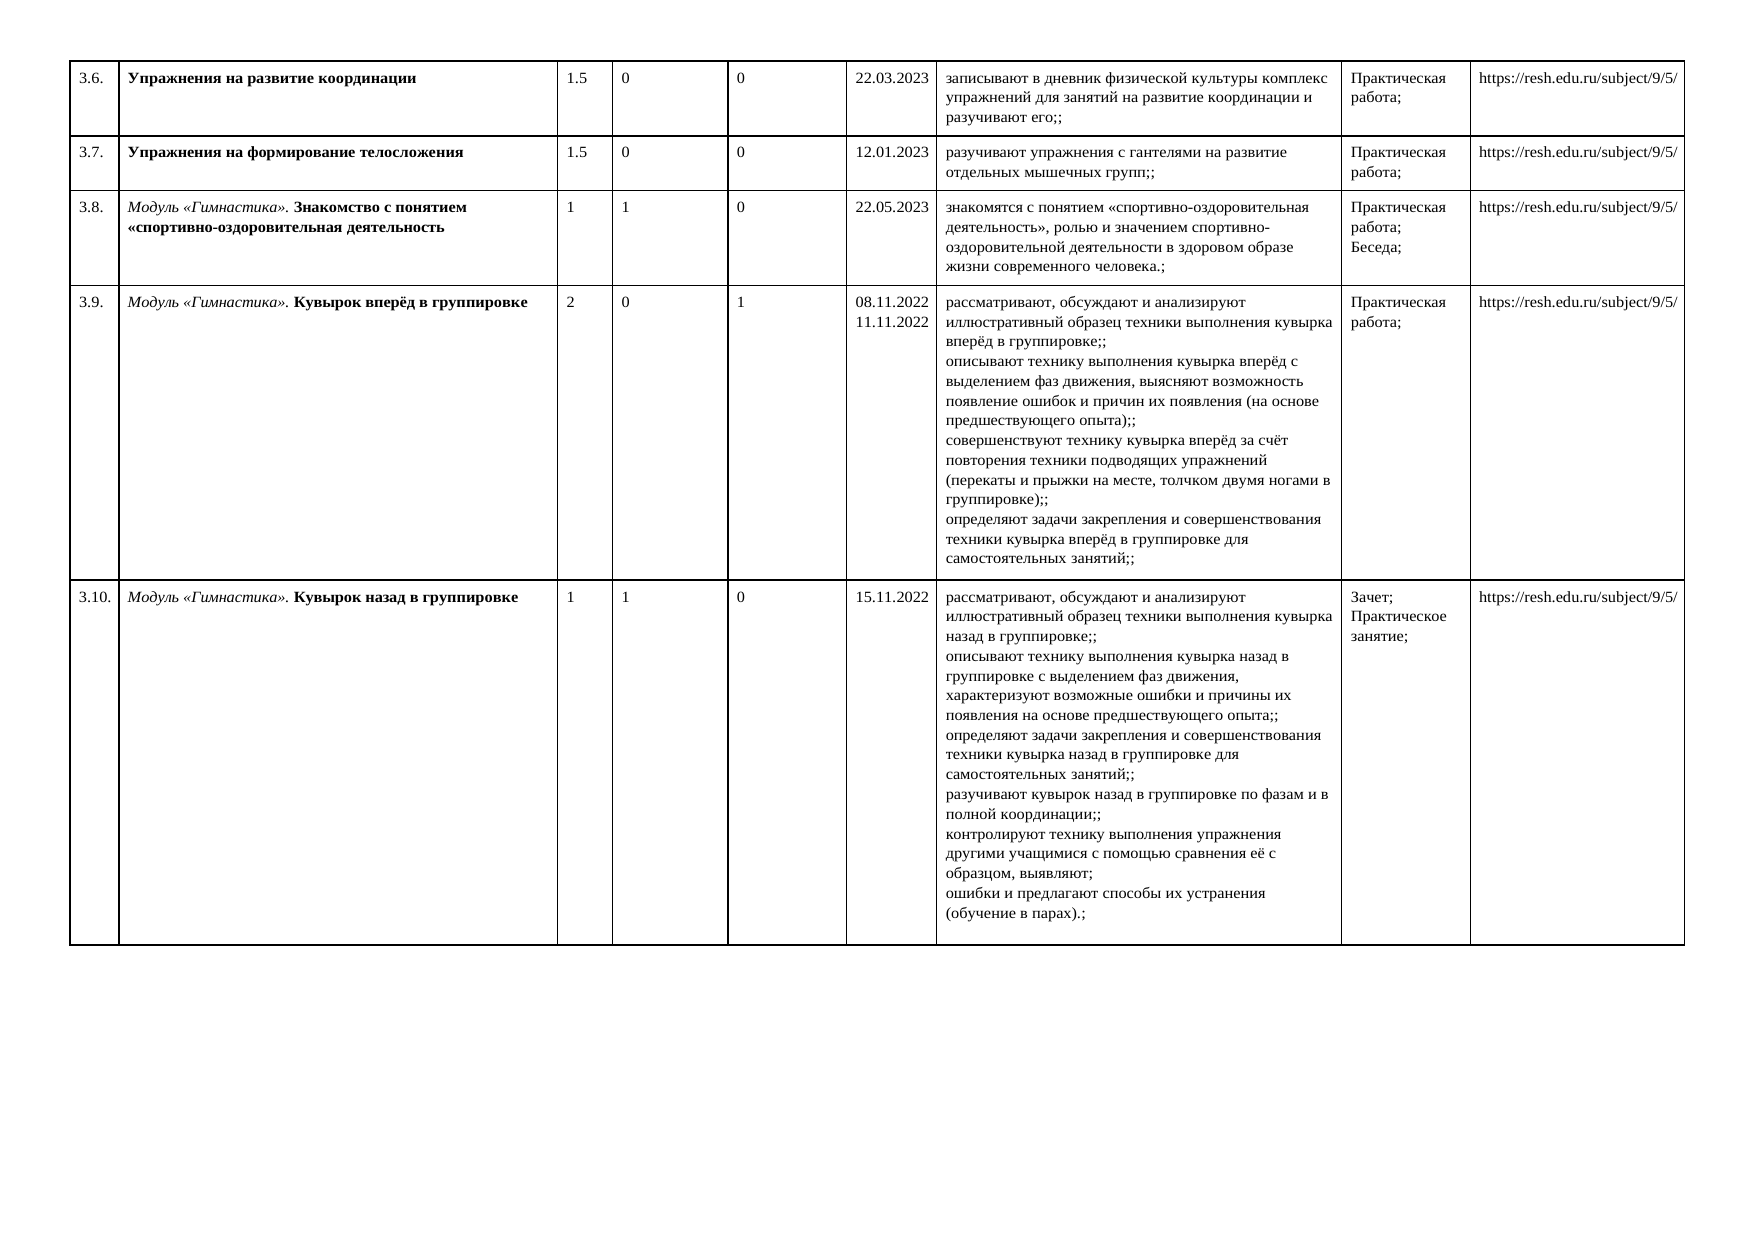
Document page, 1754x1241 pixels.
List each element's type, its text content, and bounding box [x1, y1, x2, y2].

table_cell 08.11.2022 11.11.2022 [847, 286, 936, 579]
table_header 0 [729, 62, 846, 135]
table_cell 1 [558, 191, 612, 284]
table_cell 15.11.2022 [847, 581, 936, 944]
table_cell Практическая работа; [1342, 286, 1470, 579]
table_cell Зачет; Практическое занятие; [1342, 581, 1470, 944]
table_cell 3.8. [71, 191, 118, 284]
table_cell 12.01.2023 [847, 137, 936, 190]
table_cell Практическая работа; Беседа; [1342, 191, 1470, 284]
table_cell рассматривают, обсуждают и анализируют иллюстративный образец техники выполнения кувырка назад в группировке;; описывают технику выполнения кувырка назад в группировке с выделением фаз движения, характеризуют возможные ошибки и причины их появления на основе предшествующего опыта;; определяют задачи закрепления и совершенствования техники кувырка назад в группировке для самостоятельных занятий;; разучивают кувырок назад в группировке по фазам и в полной координации;; контролируют технику выполнения упражнения другими учащимися с помощью сравнения её с образцом, выявляют; ошибки и предлагают способы их устранения (обучение в парах).; [937, 581, 1341, 944]
table_cell 1 [729, 286, 846, 579]
table_cell Модуль «Гимнастика». Кувырок вперёд в группировке [120, 286, 557, 579]
table_cell 0 [613, 286, 727, 579]
table_cell рассматривают, обсуждают и анализируют иллюстративный образец техники выполнения кувырка вперёд в группировке;; описывают технику выполнения кувырка вперёд с выделением фаз движения, выясняют возможность появление ошибок и причин их появления (на основе предшествующего опыта);; совершенствуют технику кувырка вперёд за счёт повторения техники подводящих упражнений (перекаты и прыжки на месте, толчком двумя ногами в группировке);; определяют задачи закрепления и совершенствования техники кувырка вперёд в группировке для самостоятельных занятий;; [937, 286, 1341, 579]
table_cell 0 [729, 137, 846, 190]
table_cell https://resh.edu.ru/subject/9/5/ [1471, 137, 1684, 190]
table_header 1.5 [558, 62, 612, 135]
table_cell 3.7. [71, 137, 118, 190]
table_header 0 [613, 62, 727, 135]
table_cell Упражнения на формирование телосложения [120, 137, 557, 190]
table_cell 0 [729, 191, 846, 284]
table_cell https://resh.edu.ru/subject/9/5/ [1471, 191, 1684, 284]
table_header Практическая работа; [1342, 62, 1470, 135]
table_header 3.6. [71, 62, 118, 135]
table_cell Модуль «Гимнастика». Знакомство с понятием «спортивно-оздоровительная деятельность [120, 191, 557, 284]
table_cell 22.05.2023 [847, 191, 936, 284]
table_cell 1 [613, 581, 727, 944]
table_cell 1 [613, 191, 727, 284]
table_cell 3.10. [71, 581, 118, 944]
table_cell 1 [558, 581, 612, 944]
table_header https://resh.edu.ru/subject/9/5/ [1471, 62, 1684, 135]
table_cell 0 [613, 137, 727, 190]
table_cell https://resh.edu.ru/subject/9/5/ [1471, 581, 1684, 944]
table_header записывают в дневник физической культуры комплекс упражнений для занятий на развитие координации и разучивают его;; [937, 62, 1341, 135]
table_cell Практическая работа; [1342, 137, 1470, 190]
table_cell 1.5 [558, 137, 612, 190]
table_header 22.03.2023 [847, 62, 936, 135]
table_cell Модуль «Гимнастика». Кувырок назад в группировке [120, 581, 557, 944]
table_cell https://resh.edu.ru/subject/9/5/ [1471, 286, 1684, 579]
table_cell 3.9. [71, 286, 118, 579]
table_header Упражнения на развитие координации [120, 62, 557, 135]
table_cell знакомятся с понятием «спортивно-оздоровительная деятельность», ролью и значением спортивно- оздоровительной деятельности в здоровом образе жизни современного человека.; [937, 191, 1341, 284]
table_cell 0 [729, 581, 846, 944]
table_cell 2 [558, 286, 612, 579]
table_cell разучивают упражнения с гантелями на развитие отдельных мышечных групп;; [937, 137, 1341, 190]
